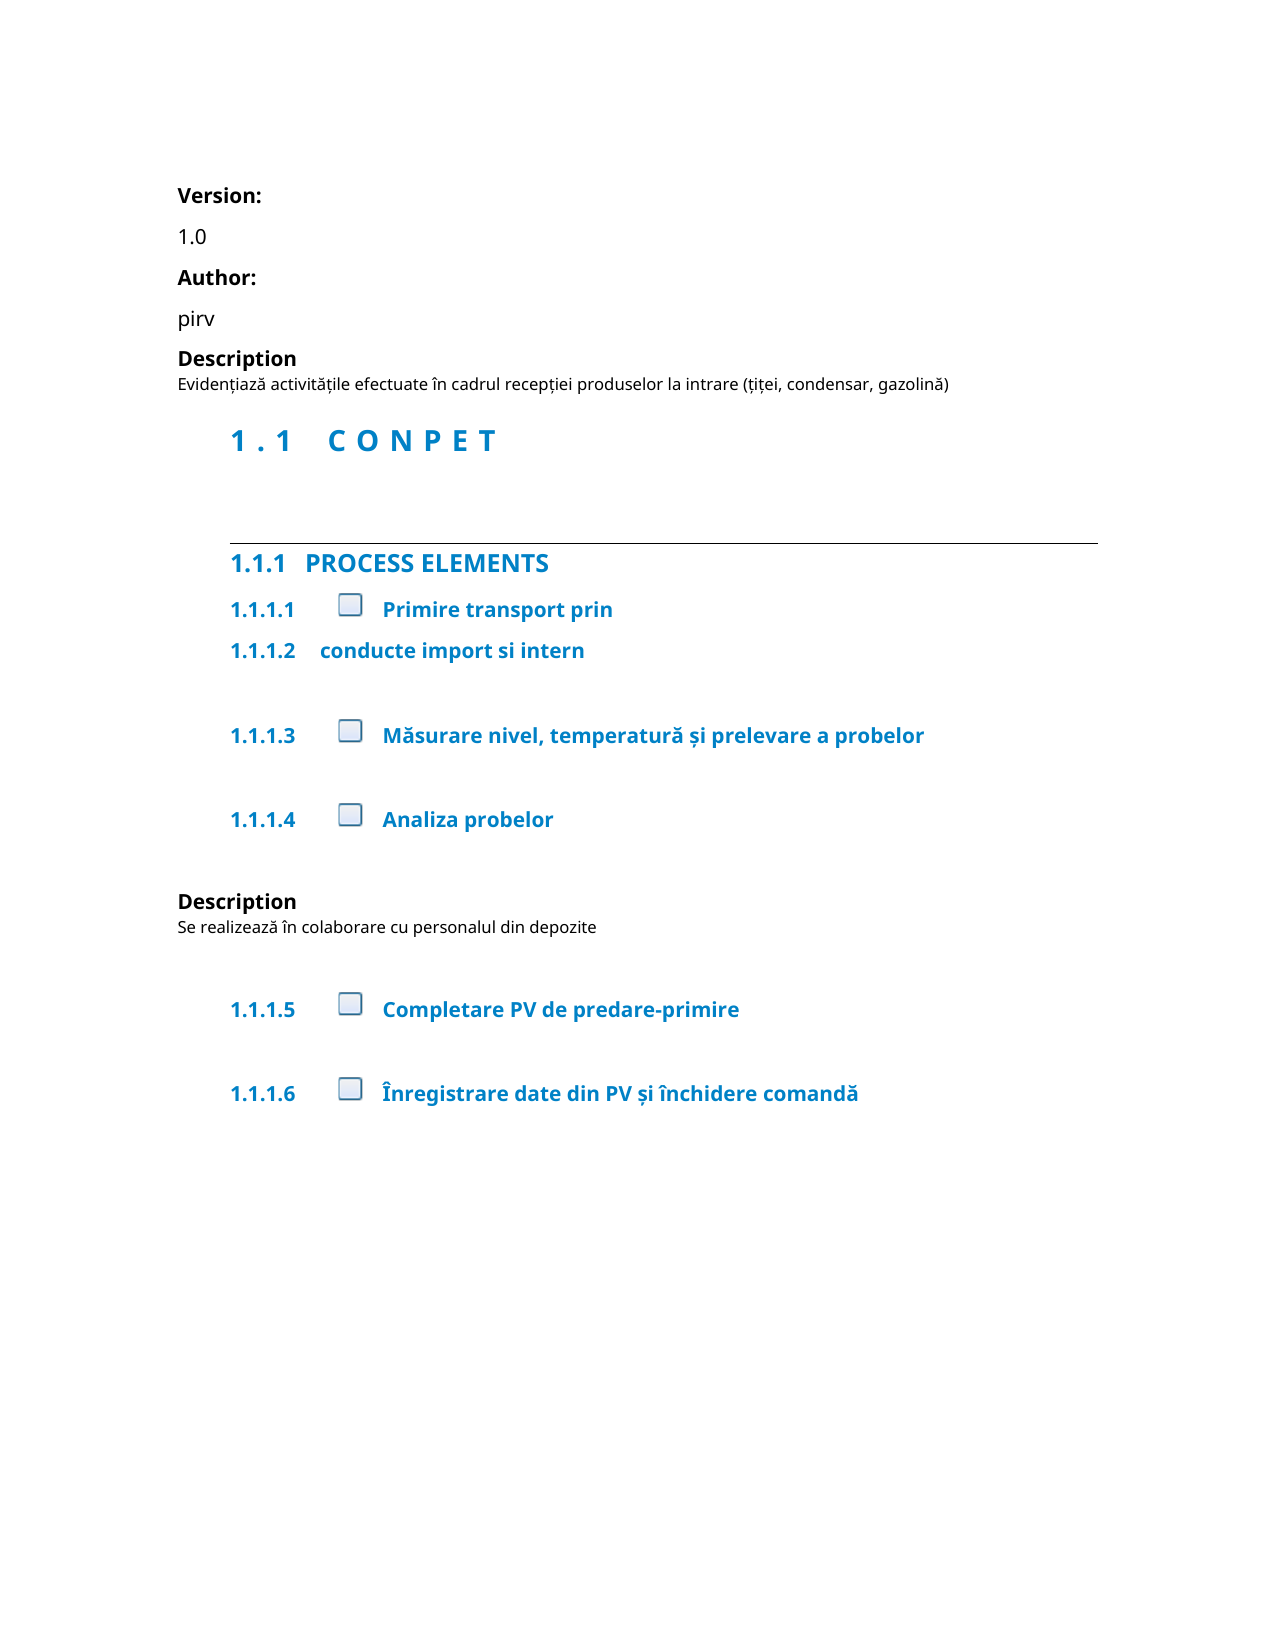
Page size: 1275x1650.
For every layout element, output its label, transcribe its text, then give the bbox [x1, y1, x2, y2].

subtitle Primire transport prin [230, 593, 1098, 624]
subtitle Analiza probelor [230, 803, 1098, 834]
subtitle Completare PV de predare-primire [230, 992, 1098, 1023]
picture [338, 802, 364, 828]
text Description [177, 344, 1098, 373]
text pirv [177, 304, 1098, 332]
text Se realizează în colaborare cu personalul din depozite [177, 916, 1098, 938]
picture [338, 718, 364, 744]
picture [338, 592, 364, 618]
subtitle conducte import si intern [230, 636, 1098, 665]
subtitle Înregistrare date din PV și închidere comandă [230, 1077, 1098, 1108]
picture [338, 992, 364, 1017]
picture [338, 1076, 364, 1102]
text 1.0 [177, 222, 1098, 250]
subtitle Conpet [230, 421, 1098, 460]
text Author: [177, 263, 1098, 291]
text Version: [177, 181, 1098, 209]
subtitle Măsurare nivel, temperatură și prelevare a probelor [230, 718, 1098, 749]
subtitle Process Elements [230, 544, 1098, 580]
text Evidențiază activitățile efectuate în cadrul recepției produselor la intrare (țiței, condensar, gazolină) [177, 373, 1098, 396]
text Description [177, 887, 1098, 916]
